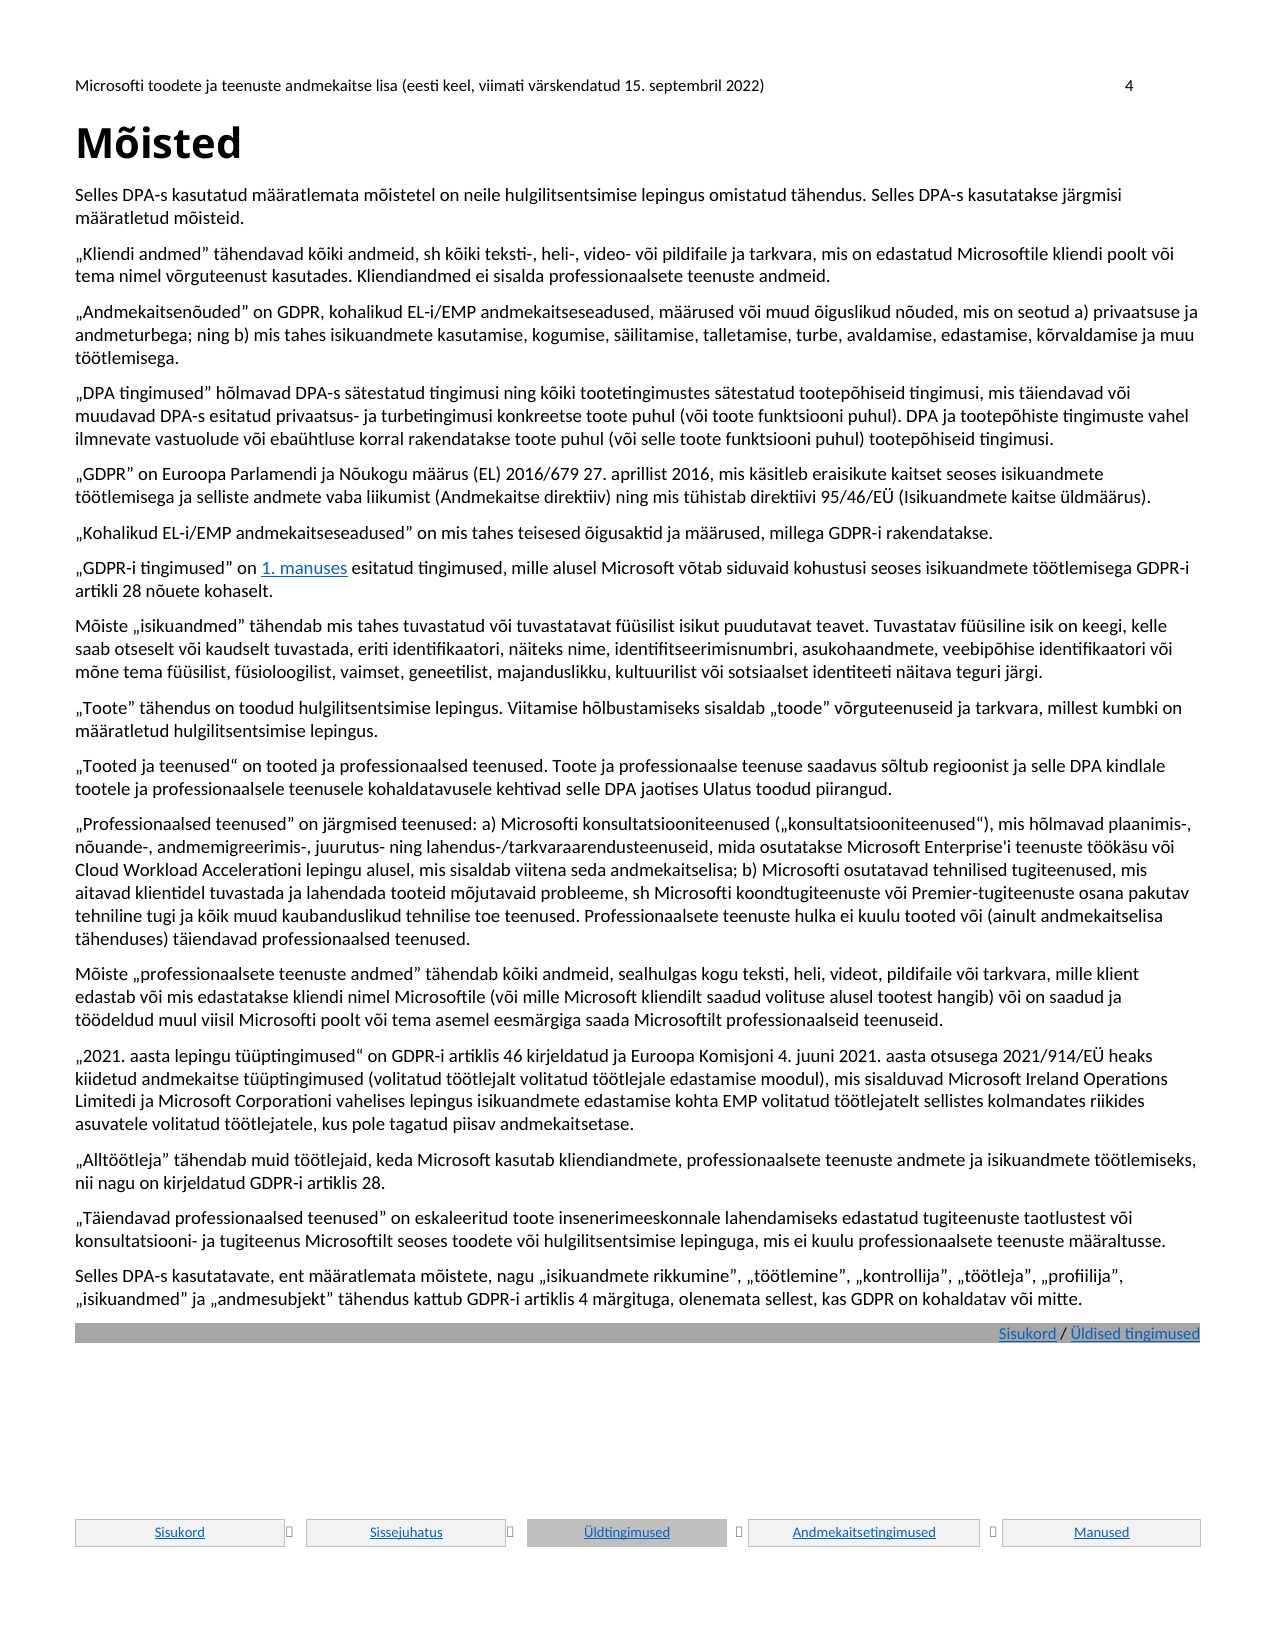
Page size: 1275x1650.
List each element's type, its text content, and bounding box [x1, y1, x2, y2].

list „Kliendi andmed” tähendavad kõiki andmeid, sh kõiki teksti-, heli-, video- või pildifaile ja tarkvara, mis on edastatud Microsoftile kliendi poolt või tema nimel võrguteenust kasutades. Kliendiandmed ei sisalda professionaalsete teenuste andmeid. [75, 242, 1200, 287]
list „Andmekaitsenõuded” on GDPR, kohalikud EL-i/EMP andmekaitseseadused, määrused või muud õiguslikud nõuded, mis on seotud a) privaatsuse ja andmeturbega; ning b) mis tahes isikuandmete kasutamise, kogumise, säilitamise, talletamise, turbe, avaldamise, edastamise, kõrvaldamise ja muu töötlemisega. [75, 300, 1200, 369]
list Sisukord / Üldised tingimused [75, 1323, 1200, 1343]
list „Täiendavad professionaalsed teenused” on eskaleeritud toote insenerimeeskonnale lahendamiseks edastatud tugiteenuste taotlustest või konsultatsiooni- ja tugiteenus Microsoftilt seoses toodete või hulgilitsentsimise lepinguga, mis ei kuulu professionaalsete teenuste määraltusse. [75, 1206, 1200, 1252]
list „DPA tingimused” hõlmavad DPA-s sätestatud tingimusi ning kõiki tootetingimustes sätestatud tootepõhiseid tingimusi, mis täiendavad või muudavad DPA-s esitatud privaatsus- ja turbetingimusi konkreetse toote puhul (või toote funktsiooni puhul). DPA ja tootepõhiste tingimuste vahel ilmnevate vastuolude või ebaühtluse korral rakendatakse toote puhul (või selle toote funktsiooni puhul) tootepõhiseid tingimusi. [75, 381, 1200, 450]
list „GDPR-i tingimused” on 1. manuses esitatud tingimused, mille alusel Microsoft võtab siduvaid kohustusi seoses isikuandmete töötlemisega GDPR-i artikli 28 nõuete kohaselt. [75, 556, 1200, 602]
list „Professionaalsed teenused” on järgmised teenused: a) Microsofti konsultatsiooniteenused („konsultatsiooniteenused“), mis hõlmavad plaanimis-, nõuande-, andmemigreerimis-, juurutus- ning lahendus-/tarkvaraarendusteenuseid, mida osutatakse Microsoft Enterprise'i teenuste töökäsu või Cloud Workload Accelerationi lepingu alusel, mis sisaldab viitena seda andmekaitselisa; b) Microsofti osutatavad tehnilised tugiteenused, mis aitavad klientidel tuvastada ja lahendada tooteid mõjutavaid probleeme, sh Microsofti koondtugiteenuste või Premier-tugiteenuste osana pakutav tehniline tugi ja kõik muud kaubanduslikud tehnilise toe teenused. Professionaalsete teenuste hulka ei kuulu tooted või (ainult andmekaitselisa tähenduses) täiendavad professionaalsed teenused. [75, 812, 1200, 950]
list Selles DPA-s kasutatud määratlemata mõistetel on neile hulgilitsentsimise lepingus omistatud tähendus. Selles DPA-s kasutatakse järgmisi määratletud mõisteid. [75, 183, 1200, 229]
list „GDPR” on Euroopa Parlamendi ja Nõukogu määrus (EL) 2016/679 27. aprillist 2016, mis käsitleb eraisikute kaitset seoses isikuandmete töötlemisega ja selliste andmete vaba liikumist (Andmekaitse direktiiv) ning mis tühistab direktiivi 95/46/EÜ (Isikuandmete kaitse üldmäärus). [75, 462, 1200, 508]
list „Toote” tähendus on toodud hulgilitsentsimise lepingus. Viitamise hõlbustamiseks sisaldab „toode” võrguteenuseid ja tarkvara, millest kumbki on määratletud hulgilitsentsimise lepingus. [75, 696, 1200, 742]
list Mõiste „professionaalsete teenuste andmed” tähendab kõiki andmeid, sealhulgas kogu teksti, heli, videot, pildifaile või tarkvara, mille klient edastab või mis edastatakse kliendi nimel Microsoftile (või mille Microsoft kliendilt saadud volituse alusel tootest hangib) või on saadud ja töödeldud muul viisil Microsofti poolt või tema asemel eesmärgiga saada Microsoftilt professionaalseid teenuseid. [75, 962, 1200, 1031]
list „Kohalikud EL-i/EMP andmekaitseseadused” on mis tahes teisesed õigusaktid ja määrused, millega GDPR-i rakendatakse. [75, 521, 1200, 544]
subtitle Mõisted [75, 114, 1200, 171]
list „Alltöötleja” tähendab muid töötlejaid, keda Microsoft kasutab kliendiandmete, professionaalsete teenuste andmete ja isikuandmete töötlemiseks, nii nagu on kirjeldatud GDPR-i artiklis 28. [75, 1148, 1200, 1194]
list Mõiste „isikuandmed” tähendab mis tahes tuvastatud või tuvastatavat füüsilist isikut puudutavat teavet. Tuvastatav füüsiline isik on keegi, kelle saab otseselt või kaudselt tuvastada, eriti identifikaatori, näiteks nime, identifitseerimisnumbri, asukohaandmete, veebipõhise identifikaatori või mõne tema füüsilist, füsioloogilist, vaimset, geneetilist, majanduslikku, kultuurilist või sotsiaalset identiteeti näitava teguri järgi. [75, 614, 1200, 683]
list „Tooted ja teenused“ on tooted ja professionaalsed teenused. Toote ja professionaalse teenuse saadavus sõltub regioonist ja selle DPA kindlale tootele ja professionaalsele teenusele kohaldatavusele kehtivad selle DPA jaotises Ulatus toodud piirangud. [75, 754, 1200, 800]
list Selles DPA-s kasutatavate, ent määratlemata mõistete, nagu „isikuandmete rikkumine”, „töötlemine”, „kontrollija”, „töötleja”, „profiilija”, „isikuandmed” ja „andmesubjekt” tähendus kattub GDPR-i artiklis 4 märgituga, olenemata sellest, kas GDPR on kohaldatav või mitte. [75, 1264, 1200, 1310]
list „2021. aasta lepingu tüüptingimused“ on GDPR-i artiklis 46 kirjeldatud ja Euroopa Komisjoni 4. juuni 2021. aasta otsusega 2021/914/EÜ heaks kiidetud andmekaitse tüüptingimused (volitatud töötlejalt volitatud töötlejale edastamise moodul), mis sisalduvad Microsoft Ireland Operations Limitedi ja Microsoft Corporationi vahelises lepingus isikuandmete edastamise kohta EMP volitatud töötlejatelt sellistes kolmandates riikides asuvatele volitatud töötlejatele, kus pole tagatud piisav andmekaitsetase. [75, 1044, 1200, 1135]
